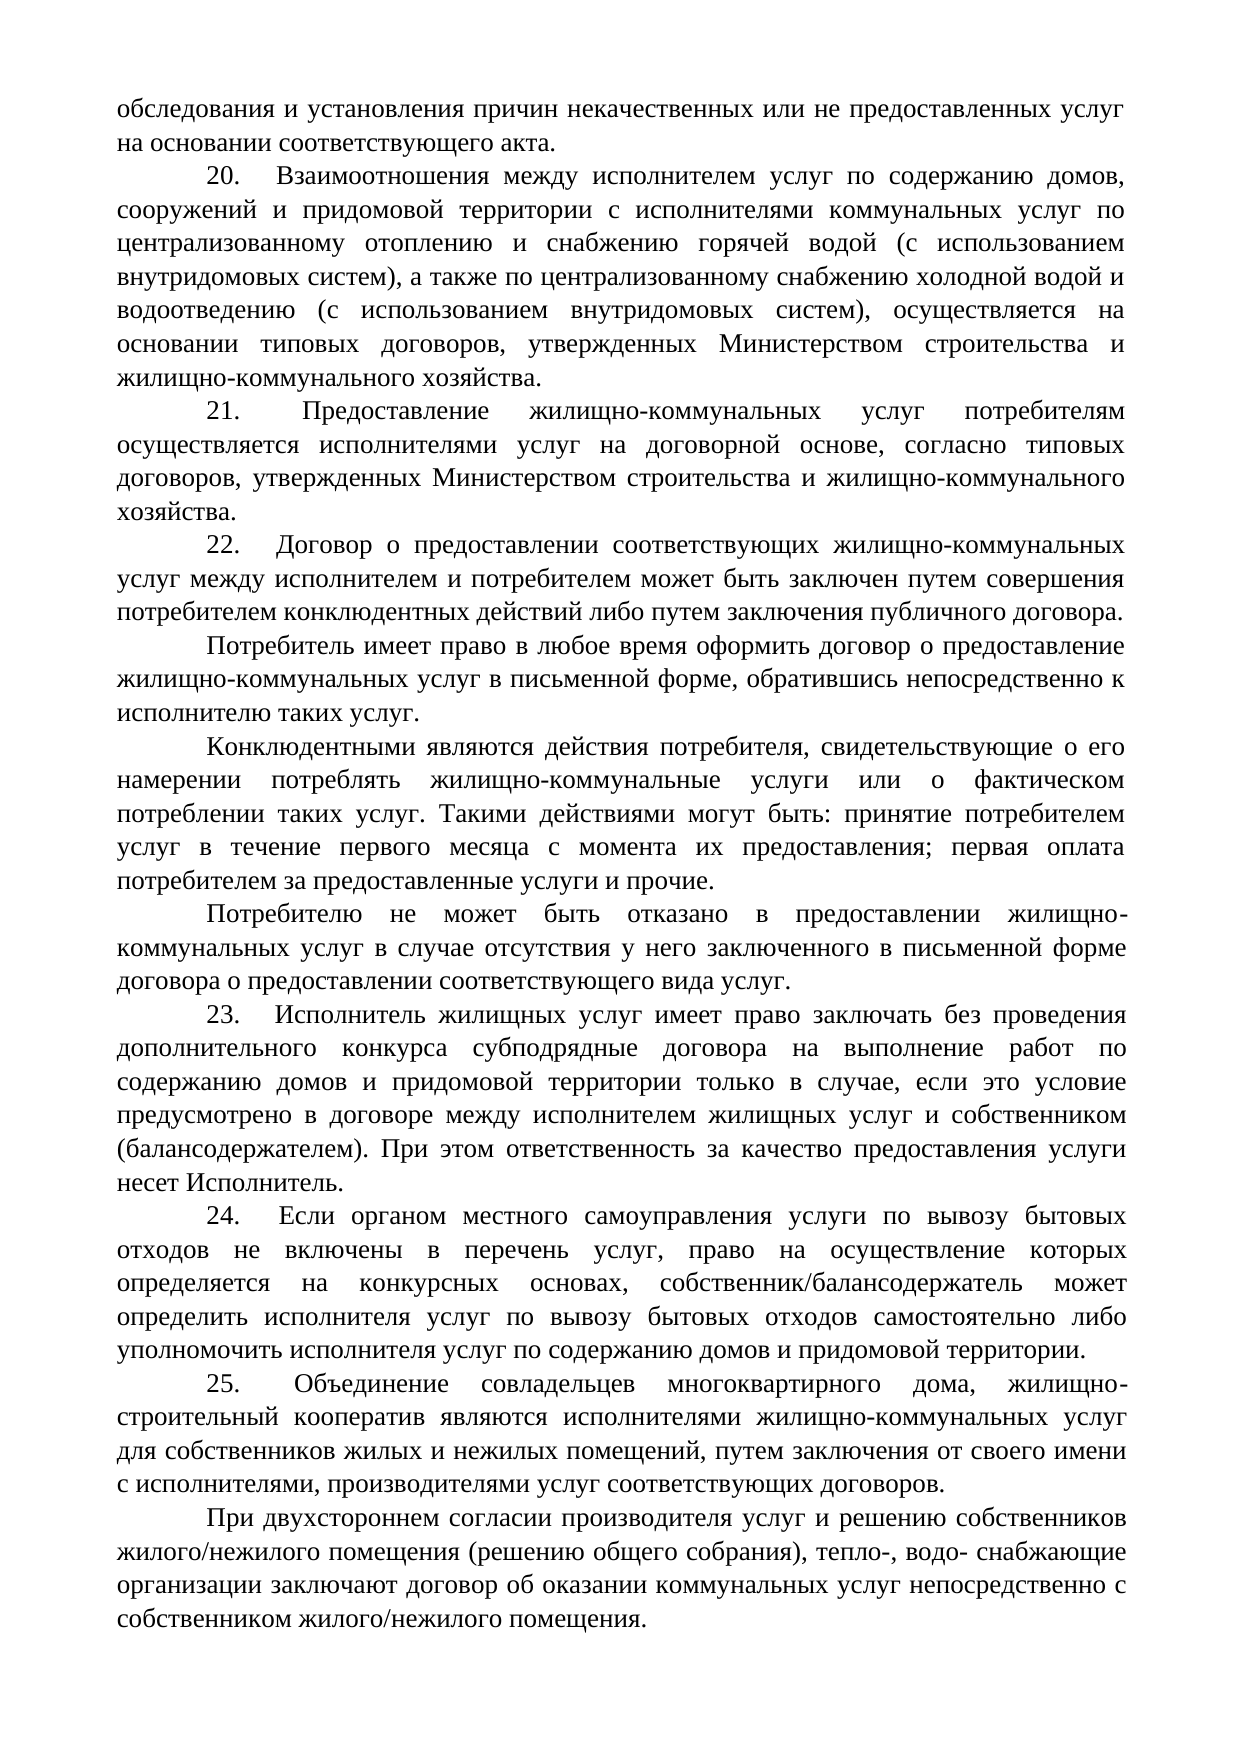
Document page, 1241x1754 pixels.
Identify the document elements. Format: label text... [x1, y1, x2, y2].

list Взаимоотношения между исполнителем услуг по содержанию домов, сооружений и придомовой территории с исполнителями коммунальных услуг по централизованному отоплению и снабжению горячей водой (с использованием внутридомовых систем), а также по централизованному снабжению холодной водой и водоотведению (с использованием внутридомовых систем), осуществляется на основании типовых договоров, утвержденных Министерством строительства и жилищно-коммунального хозяйства. [117, 158, 1126, 393]
text При двухстороннем согласии производителя услуг и решению собственников жилого/нежилого помещения (решению общего собрания), тепло-, водо- снабжающие организации заключают договор об оказании коммунальных услуг непосредственно с собственником жилого/нежилого помещения. [117, 1500, 1128, 1634]
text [117, 91, 1126, 158]
list Исполнитель жилищных услуг имеет право заключать без проведения дополнительного конкурса субподрядные договора на выполнение работ по содержанию домов и придомовой территории только в случае, если это условие предусмотрено в договоре между исполнителем жилищных услуг и собственником (балансодержателем). При этом ответственность за качество предоставления услуги несет Исполнитель. [117, 997, 1128, 1198]
text Потребителю не может быть отказано в предоставлении жилищнокоммунальных услуг в случае отсутствия у него заключенного в письменной форме договора о предоставлении соответствующего вида услуг. [117, 896, 1128, 997]
list Если органом местного самоуправления услуги по вывозу бытовых отходов не включены в перечень услуг, право на осуществление которых определяется на конкурсных основах, собственник/балансодержатель может определить исполнителя услуг по вывозу бытовых отходов самостоятельно либо уполномочить исполнителя услуг по содержанию домов и придомовой территории. [117, 1198, 1128, 1366]
text Конклюдентными являются действия потребителя, свидетельствующие о его намерении потреблять жилищно-коммунальные услуги или о фактическом потреблении таких услуг. Такими действиями могут быть: принятие потребителем услуг в течение первого месяца с момента их предоставления; первая оплата потребителем за предоставленные услуги и прочие. [117, 728, 1126, 896]
list Договор о предоставлении соответствующих жилищно-коммунальных услуг между исполнителем и потребителем может быть заключен путем совершения потребителем конклюдентных действий либо путем заключения публичного договора. [117, 527, 1126, 628]
text Потребитель имеет право в любое время оформить договор о предоставление жилищно-коммунальных услуг в письменной форме, обратившись непосредственно к исполнителю таких услуг. [117, 628, 1126, 728]
list Объединение совладельцев многоквартирного дома, жилищностроительный кооператив являются исполнителями жилищно-коммунальных услуг для собственников жилых и нежилых помещений, путем заключения от своего имени с исполнителями, производителями услуг соответствующих договоров. [117, 1366, 1128, 1500]
list Предоставление жилищно-коммунальных услуг потребителям осуществляется исполнителями услуг на договорной основе, согласно типовых договоров, утвержденных Министерством строительства и жилищно-коммунального хозяйства. [117, 393, 1126, 527]
